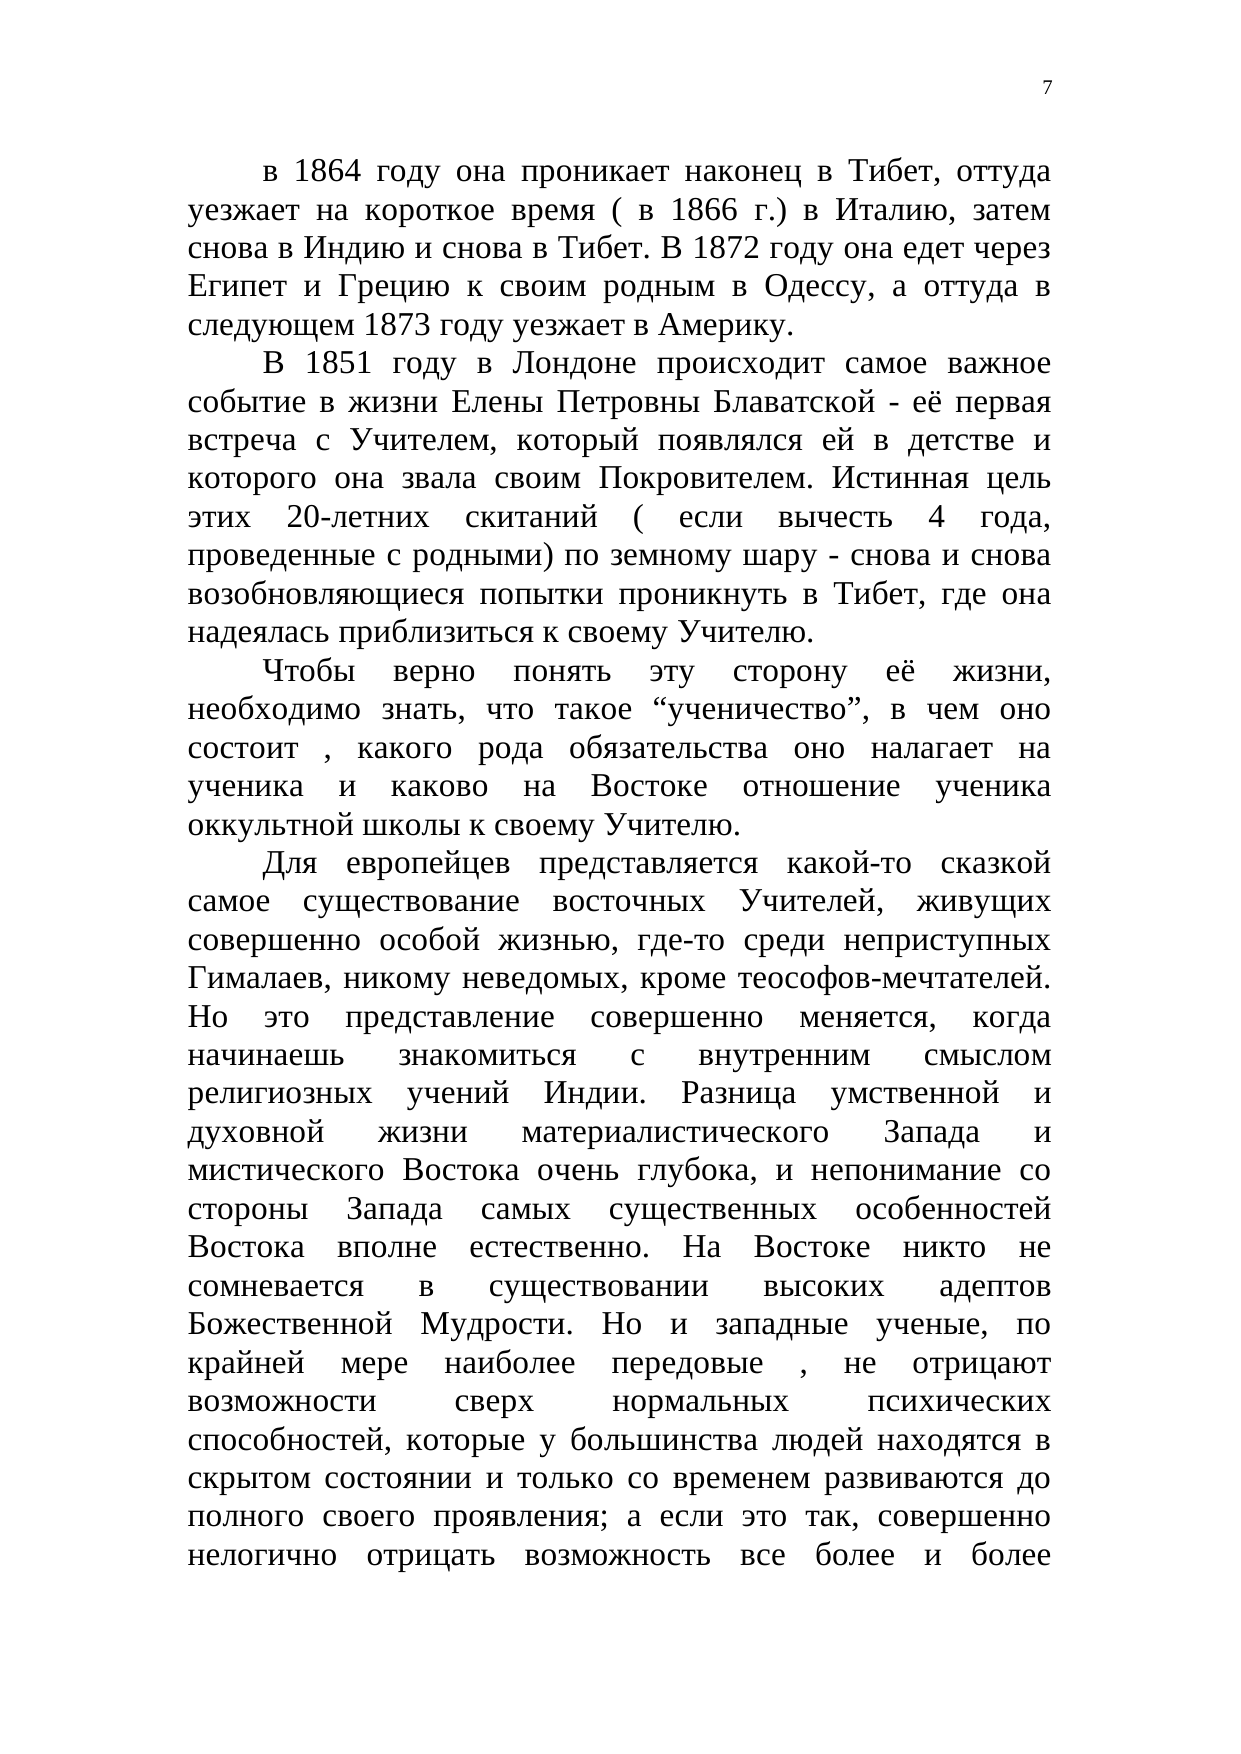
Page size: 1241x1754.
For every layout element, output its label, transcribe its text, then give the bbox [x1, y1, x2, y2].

text Чтобы верно понять эту сторону её жизни, необходимо знать, что такое “ученичество”, в чем оно состоит , какого рода обязательства оно налагает на ученика и каково на Востоке отношение ученика оккультной школы к своему Учителю. [187, 650, 1053, 842]
text В 1851 году в Лондоне происходит самое важное событие в жизни Елены Петровны Блаватской - её первая встреча с Учителем, который появлялся ей в детстве и которого она звала своим Покровителем. Истинная цель этих 20-летних скитаний ( если вычесть 4 года, проведенные с родными) по земному шару - снова и снова возобновляющиеся попытки проникнуть в Тибет, где она надеялась приблизиться к своему Учителю. [187, 342, 1053, 650]
text в 1864 году она проникает наконец в Тибет, оттуда уезжает на короткое время ( в 1866 г.) в Италию, затем снова в Индию и снова в Тибет. В 1872 году она едет через Египет и Грецию к своим родным в Одессу, а оттуда в следующем 1873 году уезжает в Америку. [187, 150, 1053, 342]
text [187, 842, 1053, 1572]
